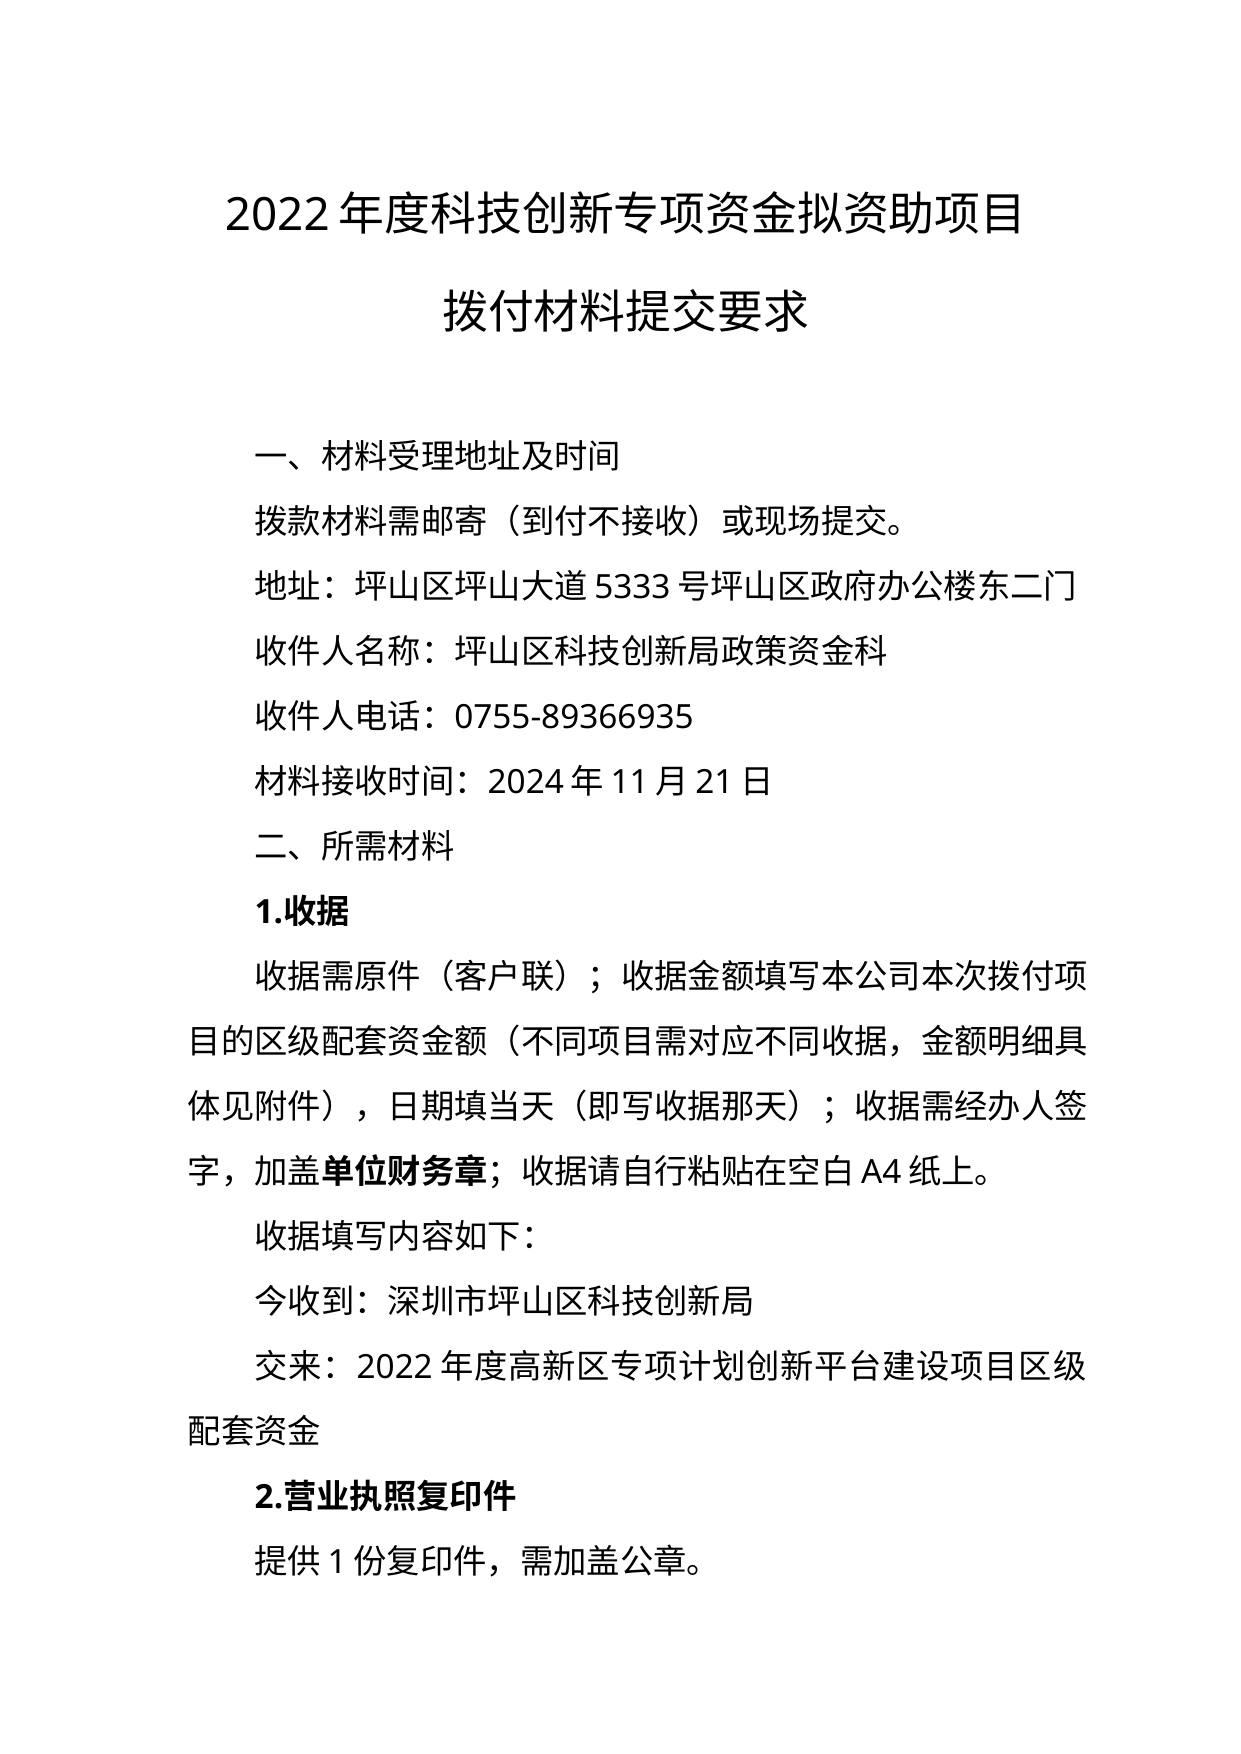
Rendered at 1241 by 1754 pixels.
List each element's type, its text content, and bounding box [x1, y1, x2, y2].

text 拨付材料提交要求 [187, 259, 1063, 357]
text 1.收据 [187, 877, 1088, 942]
text 一、材料受理地址及时间 [187, 422, 1063, 487]
text 交来：2022年度高新区专项计划创新平台建设项目区级配套资金 [187, 1332, 1088, 1462]
text 地址：坪山区坪山大道5333号坪山区政府办公楼东二门 [187, 552, 1088, 617]
text 收件人名称：坪山区科技创新局政策资金科 [187, 617, 1088, 682]
text 今收到：深圳市坪山区科技创新局 [187, 1267, 1088, 1332]
text 提供1份复印件，需加盖公章。 [187, 1527, 1088, 1592]
text 拨款材料需邮寄（到付不接收）或现场提交。 [187, 487, 1088, 552]
text 收件人电话：0755-89366935 [187, 682, 1088, 747]
text 收据填写内容如下： [187, 1202, 1088, 1267]
text 二、所需材料 [187, 812, 1088, 877]
text 收据需原件（客户联）；收据金额填写本公司本次拨付项目的区级配套资金额（不同项目需对应不同收据，金额明细具体见附件），日期填当天（即写收据那天）；收据需经办人签字，加盖单位财务章；收据请自行粘贴在空白A4纸上。 [187, 942, 1088, 1202]
text 2022年度科技创新专项资金拟资助项目 [187, 162, 1063, 259]
text 2.营业执照复印件 [187, 1462, 1088, 1527]
text 材料接收时间：2024年11月21日 [187, 747, 1088, 812]
